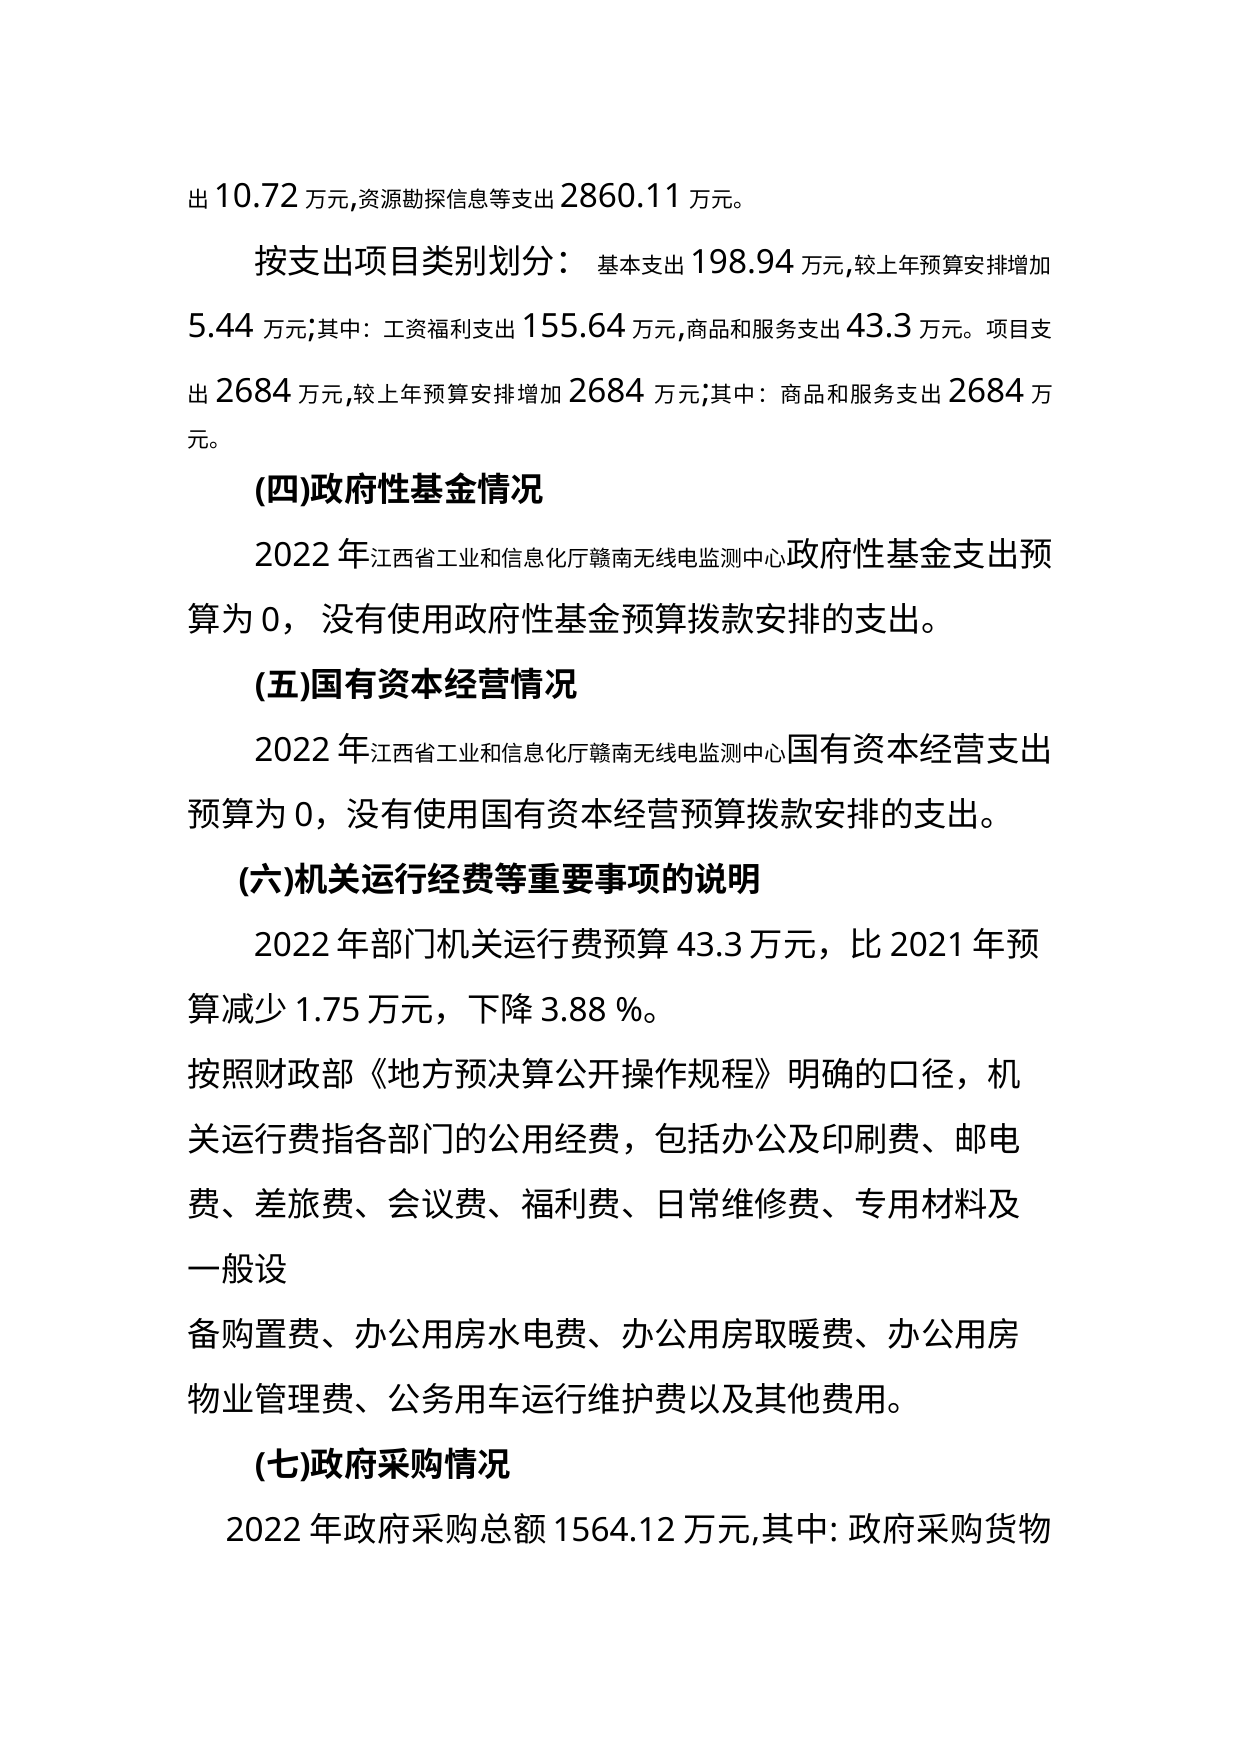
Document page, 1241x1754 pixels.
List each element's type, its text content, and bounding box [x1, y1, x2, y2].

text (五)国有资本经营情况 [187, 649, 1053, 714]
text (六)机关运行经费等重要事项的说明 [187, 844, 1053, 909]
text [187, 162, 1053, 227]
text 备购置费、办公用房水电费、办公用房取暖费、办公用房物业管理费、公务用车运行维护费以及其他费用。 [187, 1299, 1053, 1429]
text (七)政府采购情况 [187, 1429, 1053, 1494]
text 2022年部门机关运行费预算43.3万元，比2021年预算减少1.75万元，下降3.88 %。 [187, 909, 1053, 1039]
text 按照财政部《地方预决算公开操作规程》明确的口径，机关运行费指各部门的公用经费，包括办公及印刷费、邮电费、差旅费、会议费、福利费、日常维修费、专用材料及一般设 [187, 1039, 1053, 1299]
text 按支出项目类别划分： 基本支出198.94万元,较上年预算安排增加5.44 万元;其中：工资福利支出155.64万元,商品和服务支出43.3万元。项目支出2684万元,较上年预算安排增加2684 万元;其中：商品和服务支出2684万元。 [187, 227, 1053, 454]
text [187, 1494, 1053, 1559]
text (四)政府性基金情况 [187, 454, 1053, 519]
text 2022年江西省工业和信息化厅赣南无线电监测中心国有资本经营支出预算为0，没有使用国有资本经营预算拨款安排的支出。 [187, 714, 1053, 844]
text 2022年江西省工业和信息化厅赣南无线电监测中心政府性基金支出预算为0， 没有使用政府性基金预算拨款安排的支出。 [187, 519, 1053, 649]
